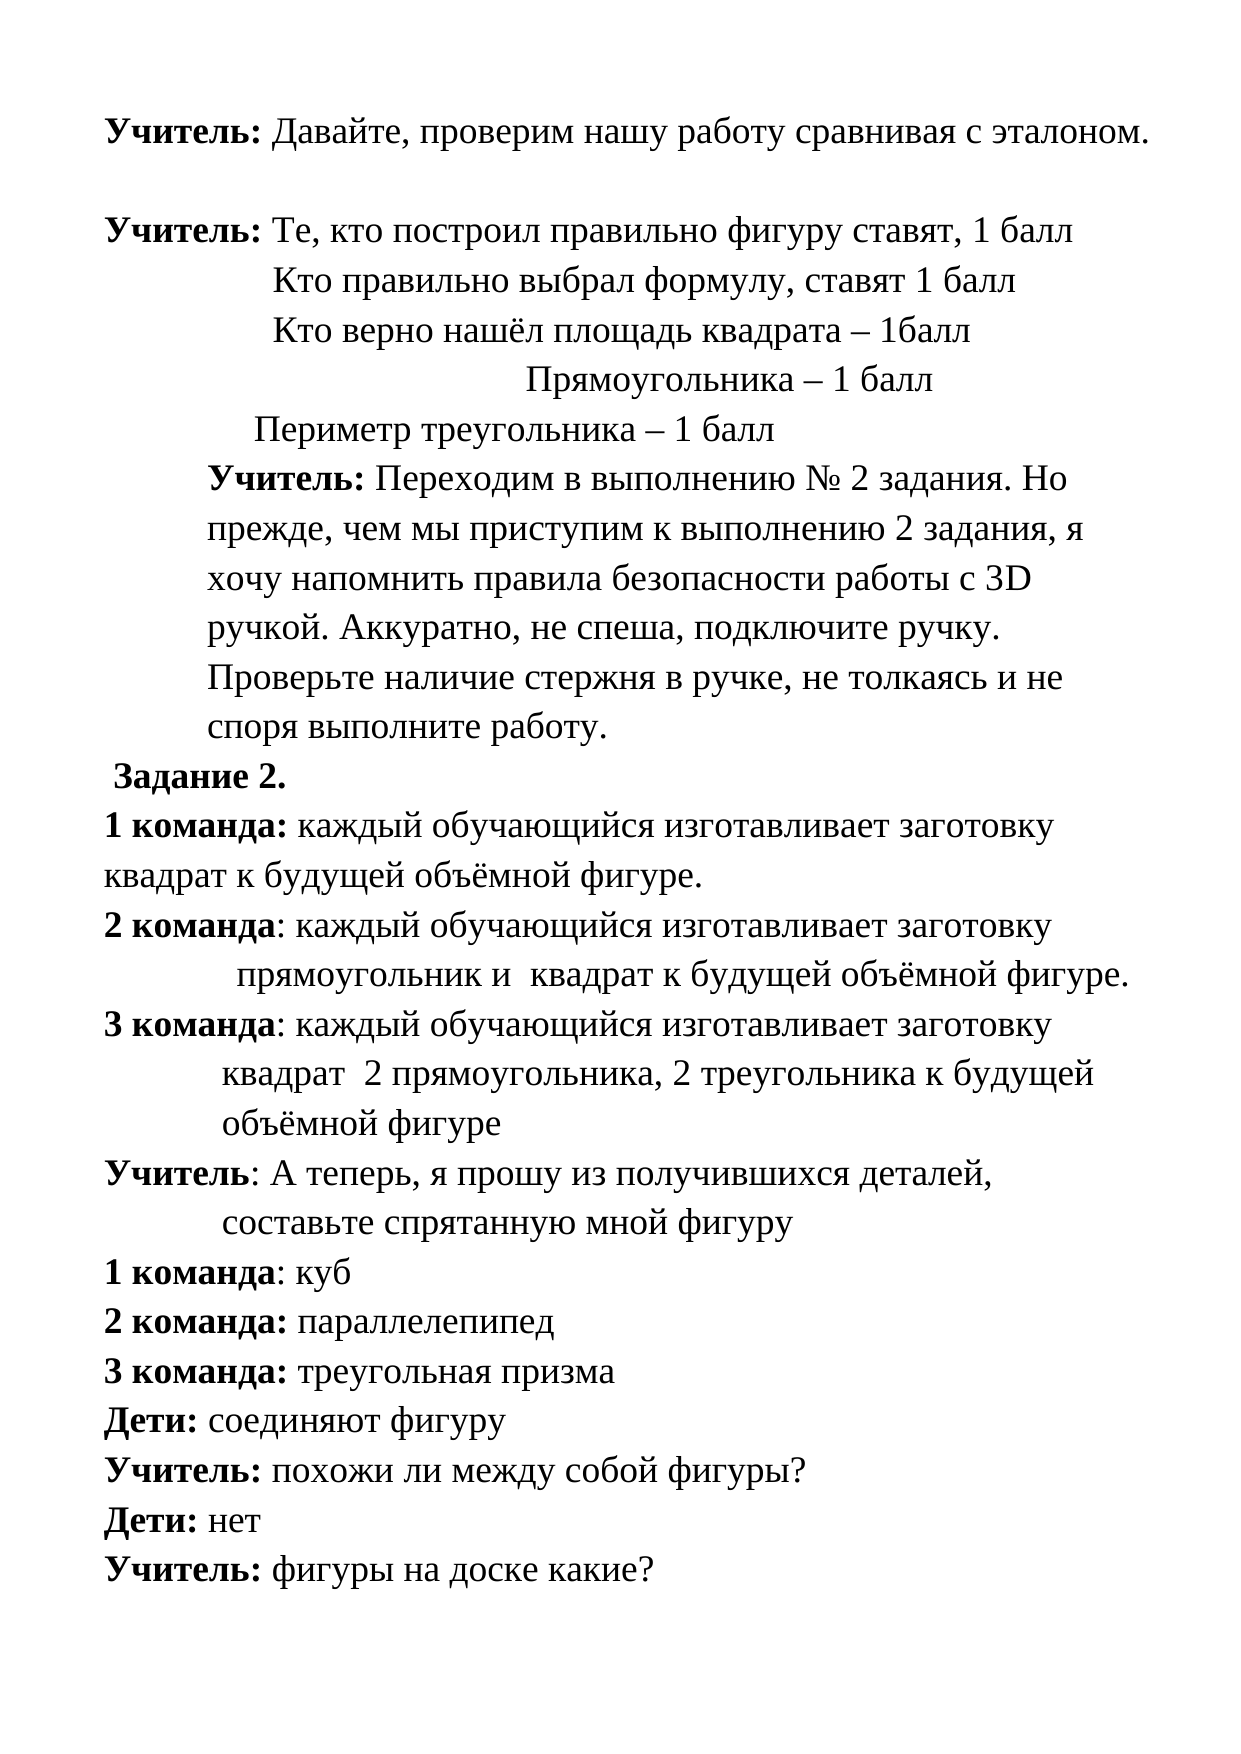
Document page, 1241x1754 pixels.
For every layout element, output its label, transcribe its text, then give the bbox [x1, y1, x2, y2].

list Кто правильно выбрал формулу, ставят 1 балл [103, 257, 1152, 301]
list Учитель: фигуры на доске какие? [103, 1547, 1152, 1590]
list Дети: нет [103, 1497, 1152, 1540]
list Учитель: похожи ли между собой фигуры? [103, 1447, 1152, 1491]
list Учитель: А теперь, я прошу из получившихся деталей, составьте спрятанную мной фигуру [103, 1150, 1152, 1243]
list Учитель: Те, кто построил правильно фигуру ставят, 1 балл [103, 208, 1152, 251]
list Учитель: Переходим в выполнению № 2 задания. Но прежде, чем мы приступим к выполнению 2 задания, я хочу напомнить правила безопасности работы с 3D ручкой. Аккуратно, не спеша, подключите ручку. Проверьте наличие стержня в ручке, не толкаясь и не споря выполните работу. [207, 456, 1152, 747]
list Кто верно нашёл площадь квадрата – 1балл [103, 307, 1152, 350]
list Дети: соединяют фигуру [103, 1398, 1152, 1441]
list 2 команда: параллелепипед [103, 1299, 1152, 1342]
list 3 команда: каждый обучающийся изготавливает заготовку квадрат 2 прямоугольника, 2 треугольника к будущей объёмной фигуре [103, 1001, 1152, 1143]
list 1 команда: каждый обучающийся изготавливает заготовку квадрат к будущей объёмной фигуре. [103, 803, 1152, 896]
list 2 команда: каждый обучающийся изготавливает заготовку прямоугольник и квадрат к будущей объёмной фигуре. [103, 902, 1152, 995]
list Задание 2. [103, 753, 1152, 796]
list 3 команда: треугольная призма [103, 1348, 1152, 1391]
list Учитель: Давайте, проверим нашу работу сравнивая с эталоном. [103, 109, 1152, 152]
list 1 команда: куб [103, 1249, 1152, 1292]
list Прямоугольника – 1 балл [103, 357, 1152, 400]
list Периметр треугольника – 1 балл [103, 406, 1152, 449]
